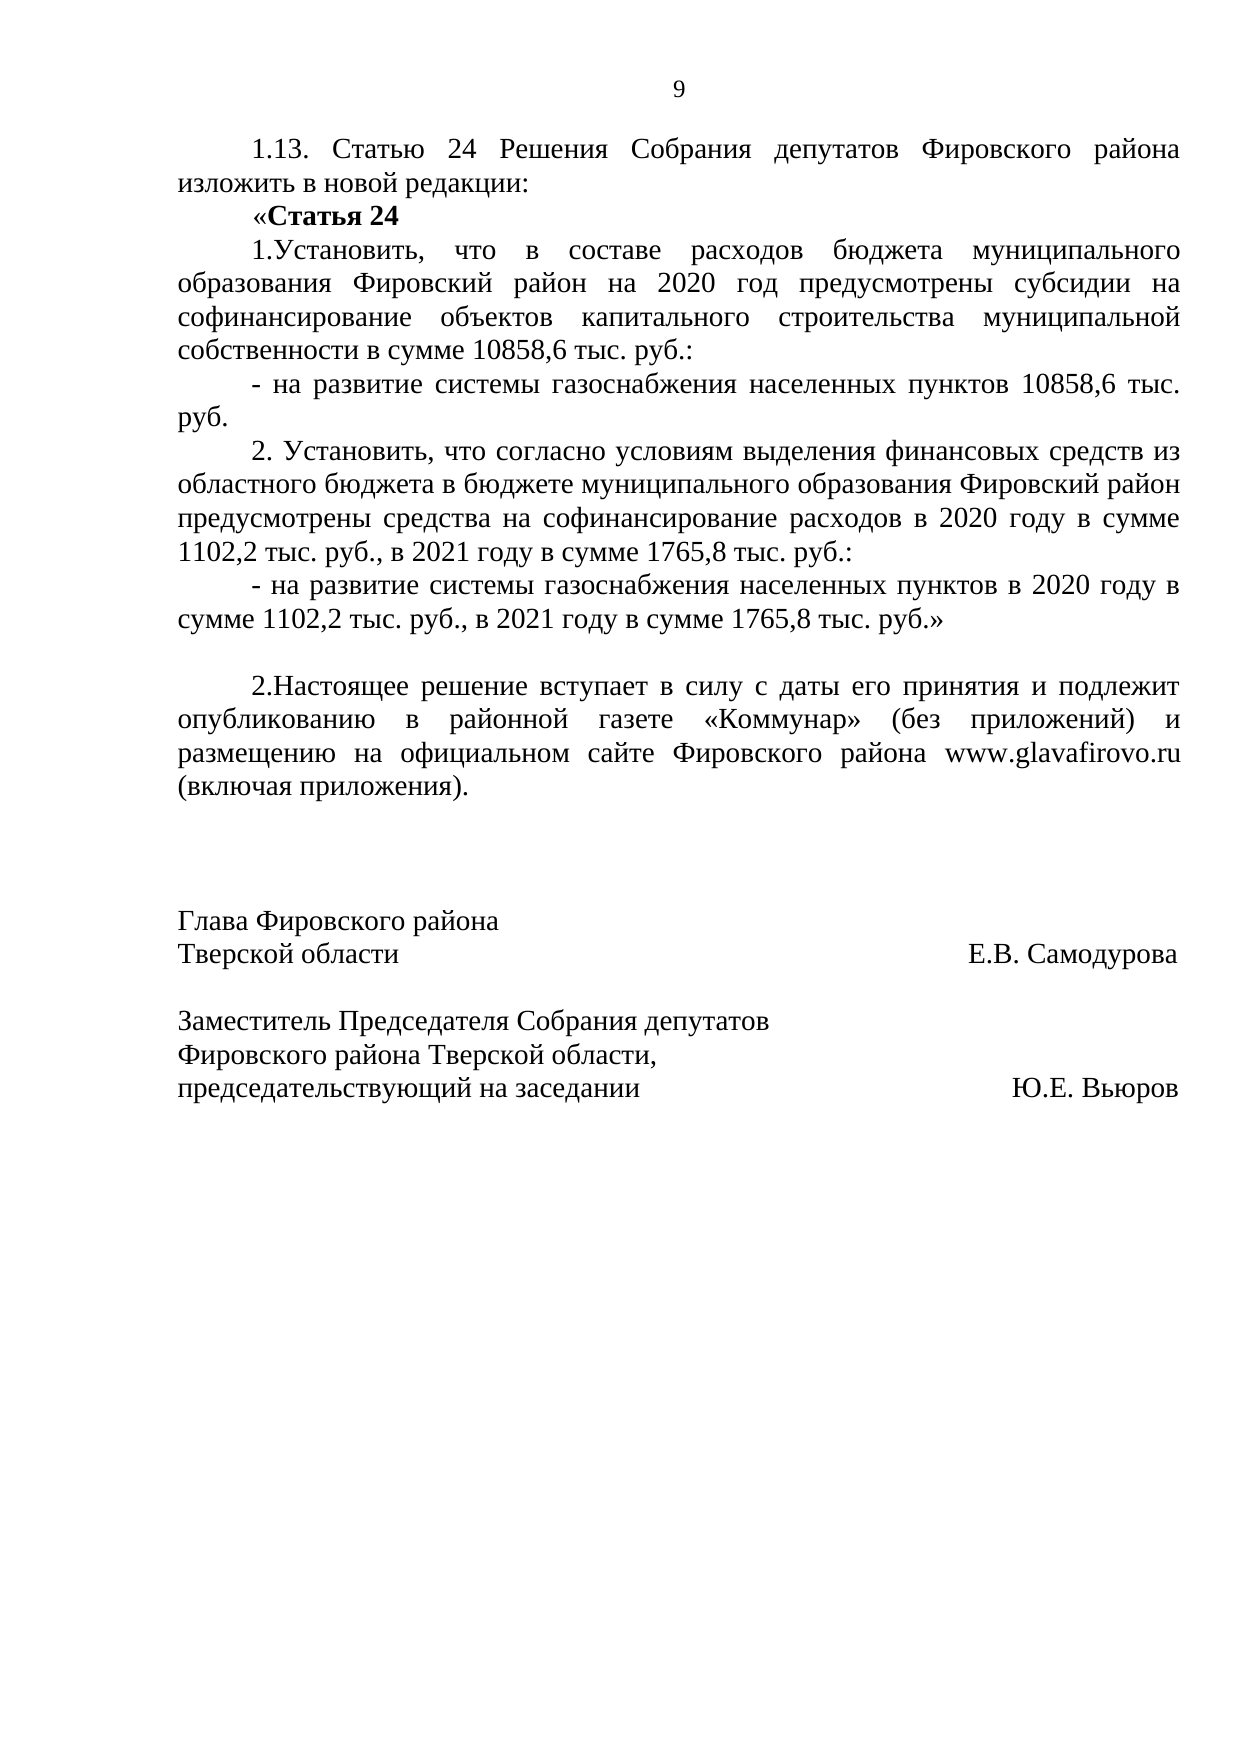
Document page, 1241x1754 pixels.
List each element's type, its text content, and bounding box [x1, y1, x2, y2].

text 1.Установить, что в составе расходов бюджета муниципального образования Фировский район на 2020 год предусмотрены субсидии на софинансирование объектов капитального строительства муниципальной собственности в сумме 10858,6 тыс. руб.: [177, 232, 1181, 366]
text - на развитие системы газоснабжения населенных пунктов в 2020 году в сумме 1102,2 тыс. руб., в 2021 году в сумме 1765,8 тыс. руб.» [177, 567, 1181, 634]
text Фировского района Тверской области, [177, 1037, 1181, 1070]
text 1.13. Статью 24 Решения Собрания депутатов Фировского района изложить в новой редакции: [177, 131, 1181, 198]
text Тверской области Е.В. Самодурова [177, 936, 1181, 970]
text Заместитель Председателя Собрания депутатов [177, 1003, 1181, 1037]
text Глава Фировского района [177, 903, 1181, 936]
text - на развитие системы газоснабжения населенных пунктов 10858,6 тыс. руб. [177, 366, 1181, 433]
text «Статья 24 [252, 198, 1181, 232]
text 2. Установить, что согласно условиям выделения финансовых средств из областного бюджета в бюджете муниципального образования Фировский район предусмотрены средства на софинансирование расходов в 2020 году в сумме 1102,2 тыс. руб., в 2021 году в сумме 1765,8 тыс. руб.: [177, 433, 1181, 567]
text председательствующий на заседании Ю.Е. Вьюров [177, 1070, 1181, 1104]
text 2.Настоящее решение вступает в силу с даты его принятия и подлежит опубликованию в районной газете «Коммунар» (без приложений) и размещению на официальном сайте Фировского района www.glavafirovo.ru (включая приложения). [177, 668, 1181, 802]
